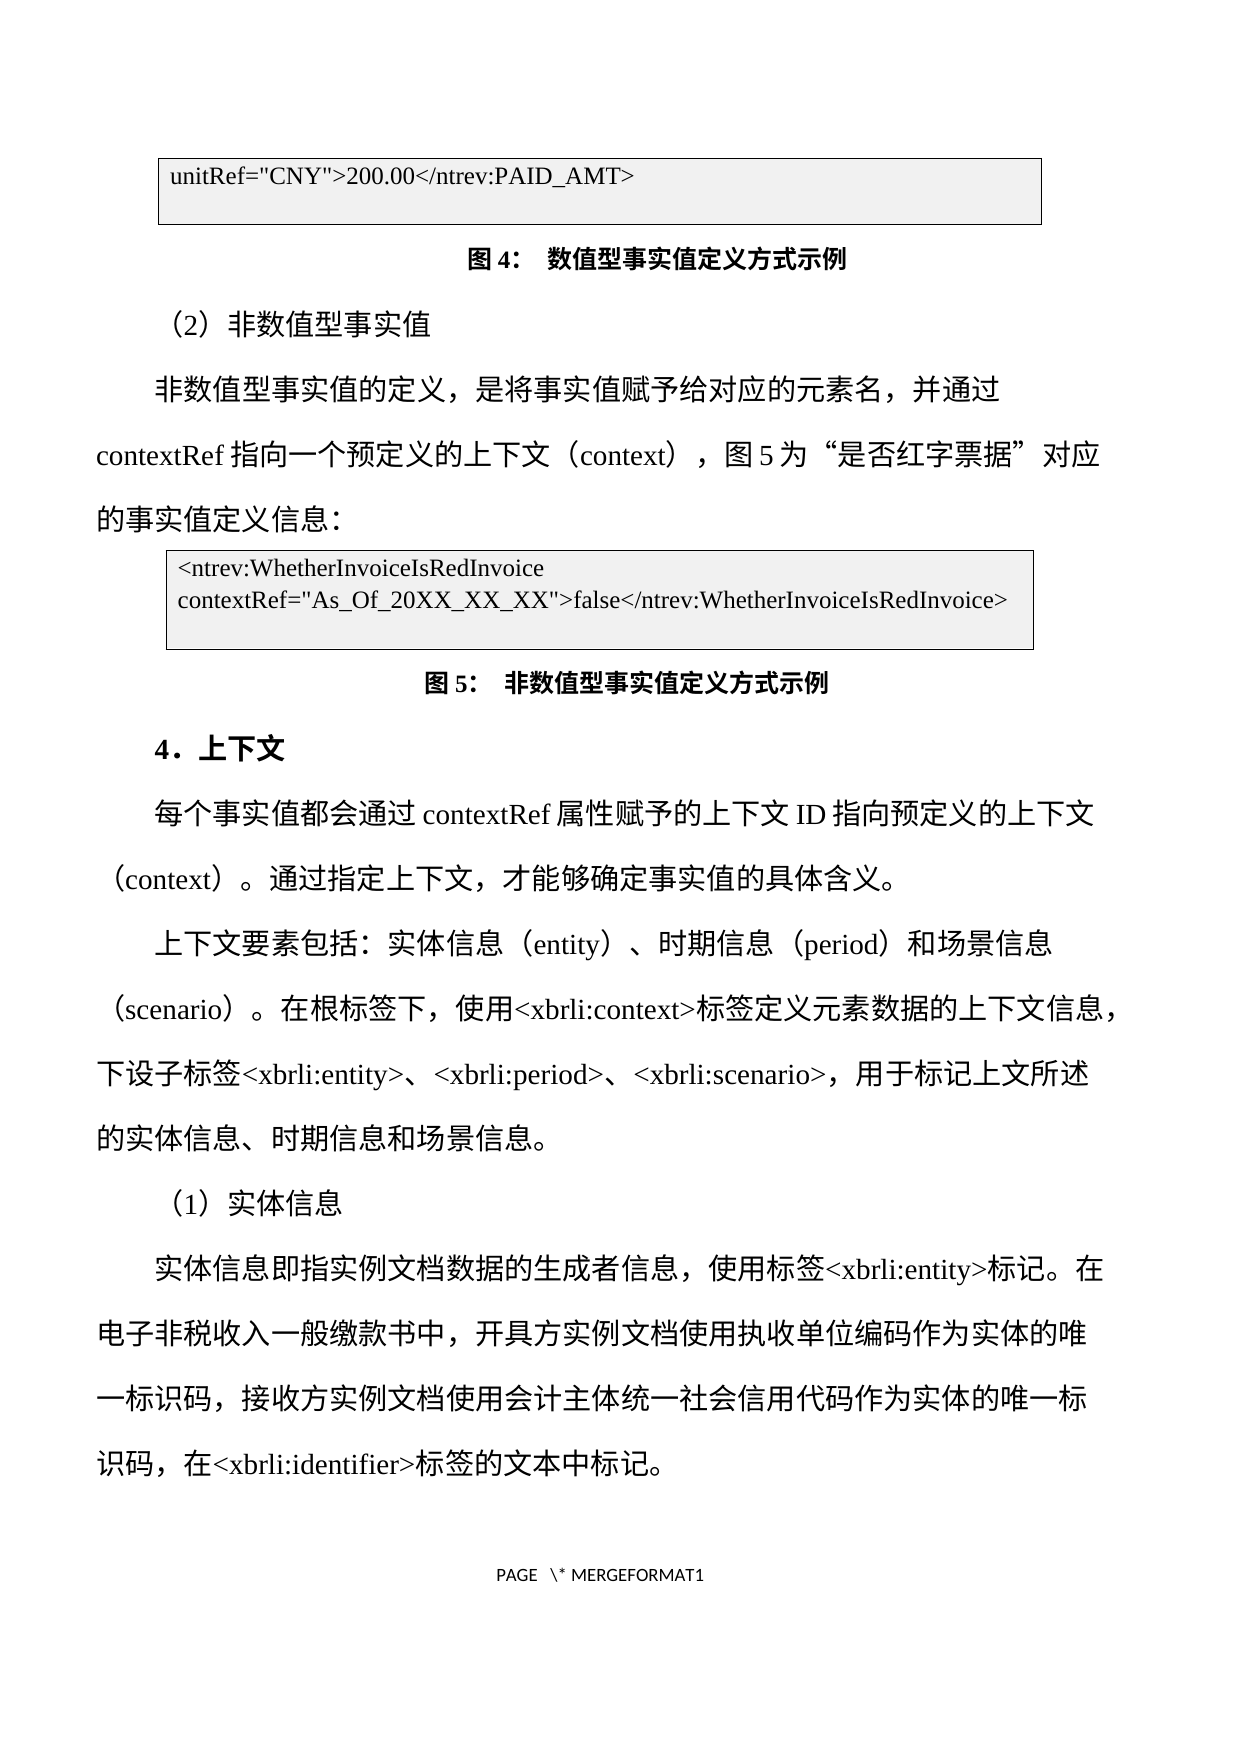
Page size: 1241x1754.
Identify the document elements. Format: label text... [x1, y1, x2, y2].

table_header <ntrev:WhetherInvoiceIsRedInvoice contextRef="As_Of_20XX_XX_XX">false</ntrev:WhetherInvoiceIsRedInvoice> [167, 551, 1033, 648]
list 数值型事实值定义方式示例 [243, 225, 1104, 290]
text 4．上下文 [96, 714, 1104, 779]
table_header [159, 159, 1041, 224]
text （2）非数值型事实值 [96, 290, 1104, 355]
text 非数值型事实值的定义，是将事实值赋予给对应的元素名，并通过contextRef指向一个预定义的上下文（context），图5为“是否红字票据”对应的事实值定义信息： [96, 355, 1104, 550]
text 上下文要素包括：实体信息（entity）、时期信息（period）和场景信息（scenario）。在根标签下，使用<xbrli:context>标签定义元素数据的上下文信息，下设子标签<xbrli:entity>、<xbrli:period>、<xbrli:scenario>，用于标记上文所述的实体信息、时期信息和场景信息。 [96, 909, 1104, 1169]
text 实体信息即指实例文档数据的生成者信息，使用标签<xbrli:entity>标记。在电子非税收入一般缴款书中，开具方实例文档使用执收单位编码作为实体的唯一标识码，接收方实例文档使用会计主体统一社会信用代码作为实体的唯一标识码，在<xbrli:identifier>标签的文本中标记。 [96, 1234, 1104, 1494]
text 每个事实值都会通过contextRef属性赋予的上下文ID指向预定义的上下文（context）。通过指定上下文，才能够确定事实值的具体含义。 [96, 779, 1104, 909]
text （1）实体信息 [96, 1169, 1104, 1234]
list 非数值型事实值定义方式示例 [183, 649, 1104, 714]
